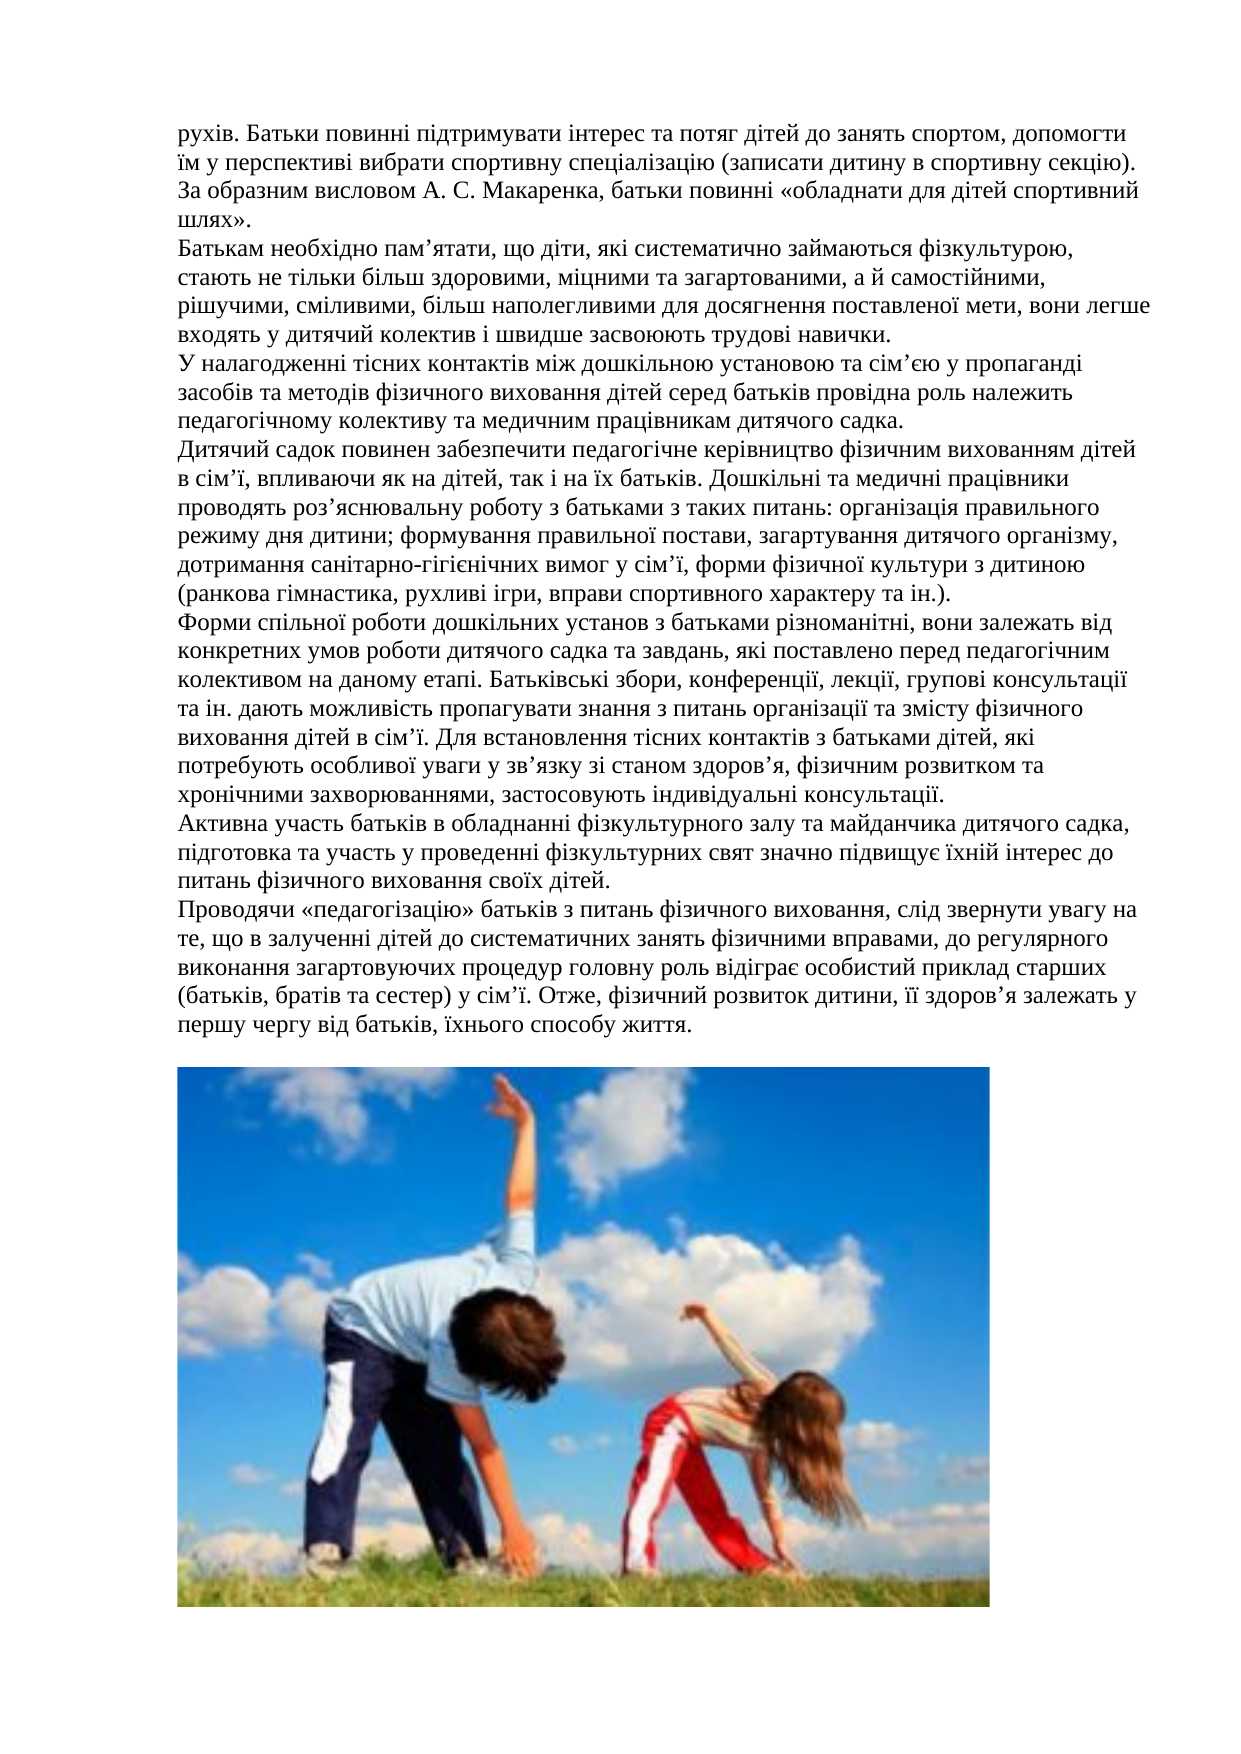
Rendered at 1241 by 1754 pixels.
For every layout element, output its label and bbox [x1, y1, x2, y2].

picture [177, 1067, 990, 1607]
text [177, 118, 1152, 1038]
